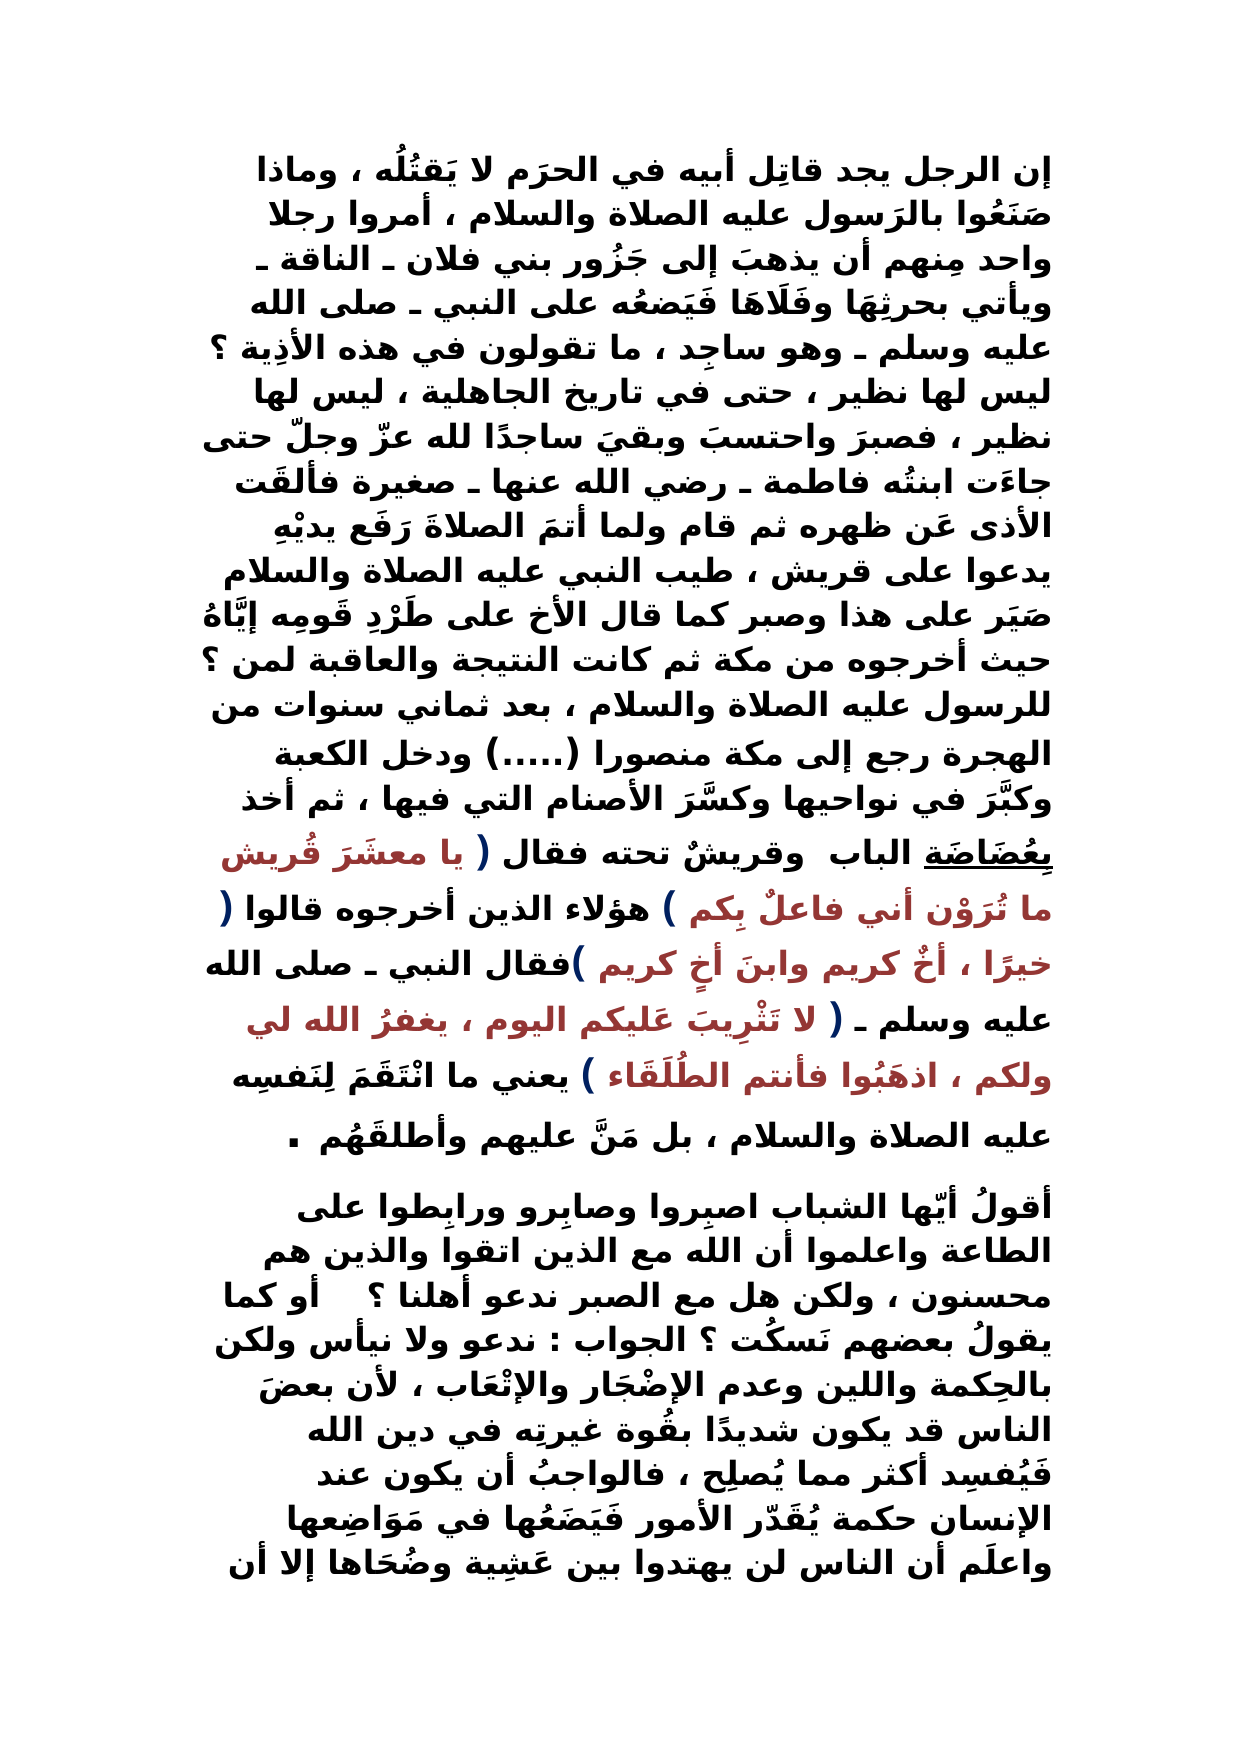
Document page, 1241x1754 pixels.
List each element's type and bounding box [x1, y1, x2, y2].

text [187, 1187, 1053, 1583]
text [187, 150, 1053, 1158]
